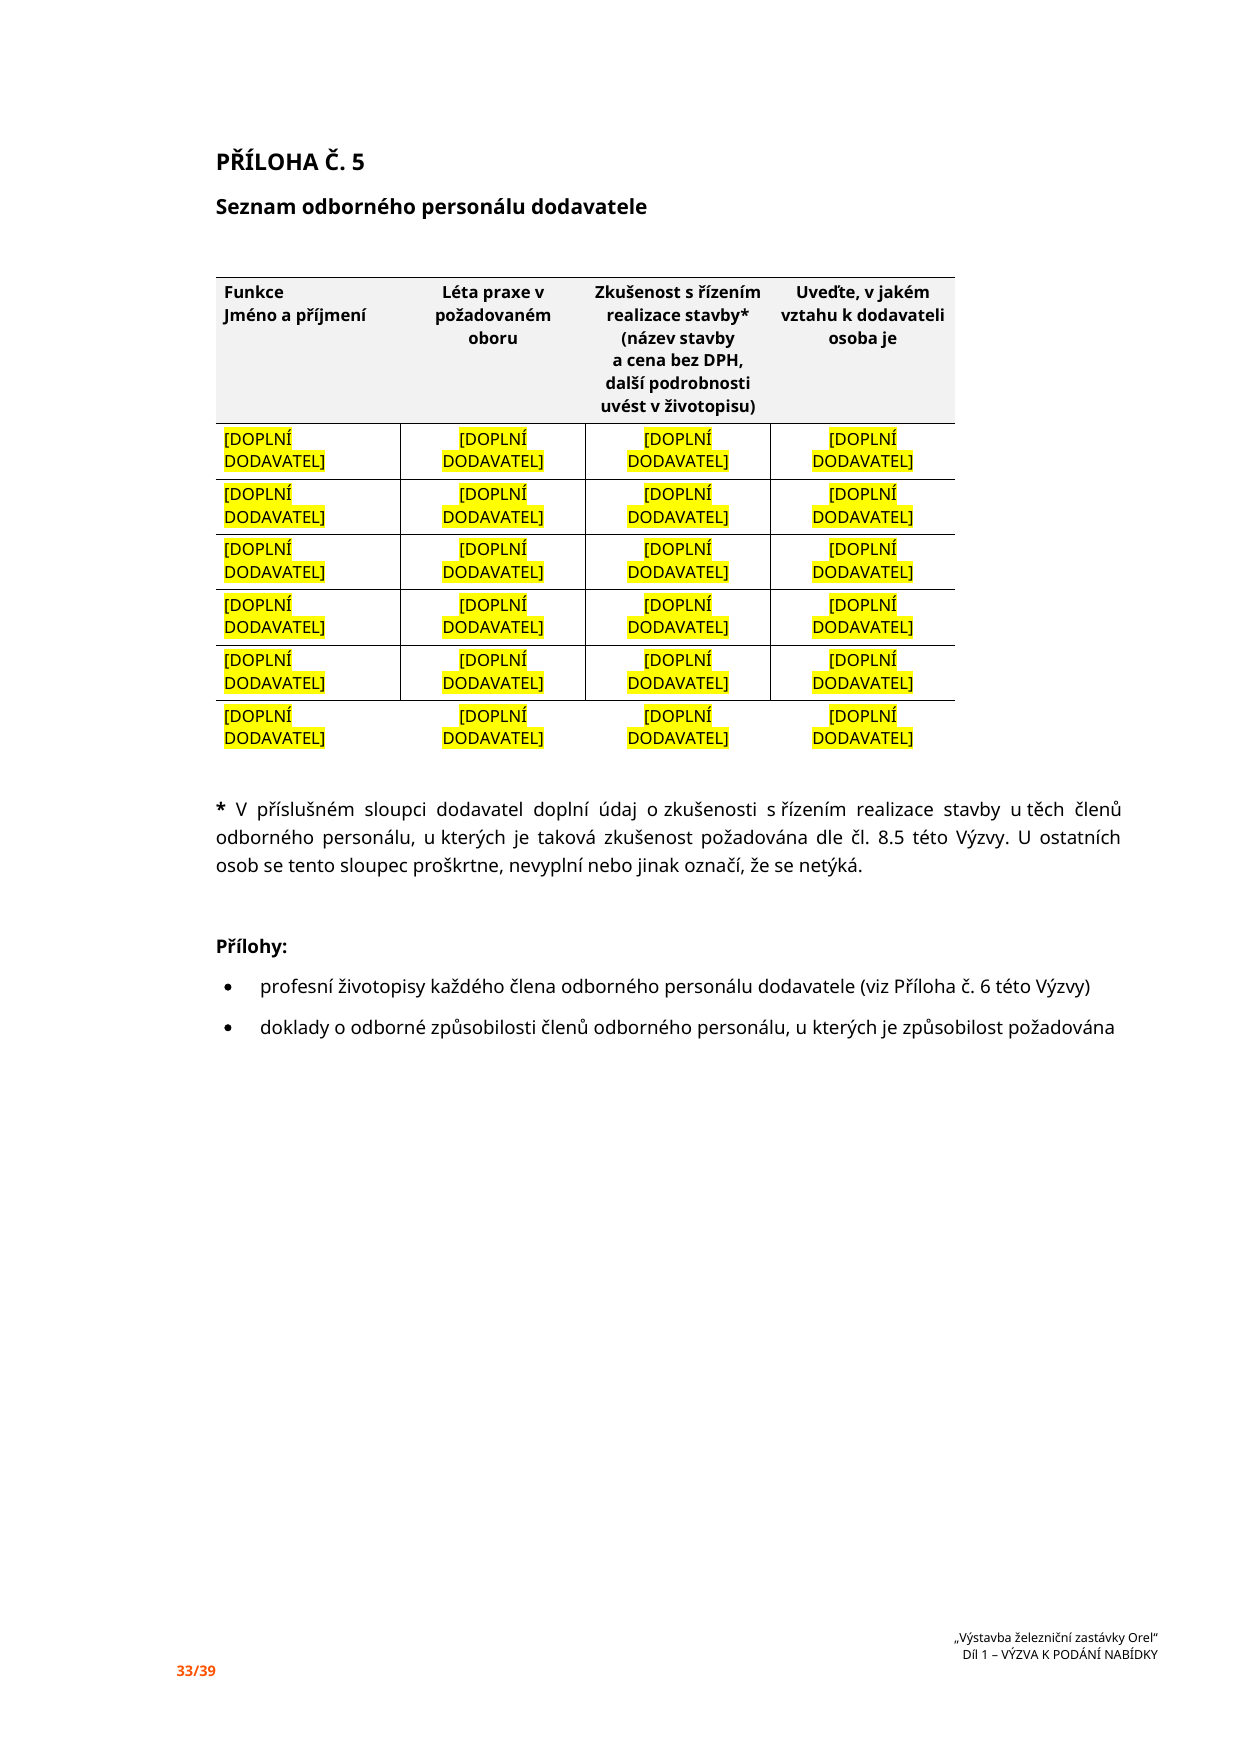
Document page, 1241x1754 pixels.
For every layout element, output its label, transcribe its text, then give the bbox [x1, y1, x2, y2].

table_cell [DOPLNÍ DODAVATEL] [216, 646, 400, 700]
table_cell [DOPLNÍ DODAVATEL] [216, 590, 400, 645]
table_cell [DOPLNÍ DODAVATEL] [401, 480, 585, 534]
text profesní životopisy každého člena odborného personálu dodavatele (viz Příloha č. 6 této Výzvy) [224, 974, 1122, 999]
table_header Léta praxe v požadovaném oboru [401, 278, 585, 423]
table_cell [DOPLNÍ DODAVATEL] [771, 590, 955, 645]
table_cell [DOPLNÍ DODAVATEL] [401, 424, 585, 478]
table_cell [DOPLNÍ DODAVATEL] [586, 646, 770, 700]
table_cell [DOPLNÍ DODAVATEL] [216, 480, 400, 534]
table_cell [DOPLNÍ DODAVATEL] [586, 424, 770, 478]
table_header Funkce Jméno a příjmení [216, 278, 401, 423]
table_cell [DOPLNÍ DODAVATEL] [771, 535, 955, 589]
table_cell [DOPLNÍ DODAVATEL] [401, 590, 585, 645]
table_cell [DOPLNÍ DODAVATEL] [585, 701, 770, 756]
text Seznam odborného personálu dodavatele [216, 192, 1122, 221]
table_cell [DOPLNÍ DODAVATEL] [586, 590, 770, 645]
text Přílohy: [216, 933, 1122, 959]
text * V příslušném sloupci dodavatel doplní údaj o zkušenosti s řízením realizace stavby u těch členů odborného personálu, u kterých je taková zkušenost požadována dle čl. 8.5 této Výzvy. U ostatních osob se tento sloupec proškrtne, nevyplní nebo jinak označí, že se netýká. [216, 796, 1122, 878]
table_cell [DOPLNÍ DODAVATEL] [216, 701, 401, 756]
table_header Zkušenost s řízením realizace stavby* (název stavby a cena bez DPH, další podrobnosti uvést v životopisu) [585, 278, 770, 423]
table_cell [DOPLNÍ DODAVATEL] [771, 646, 955, 700]
text Příloha č. 5 [216, 146, 1122, 177]
table_cell [DOPLNÍ DODAVATEL] [401, 646, 585, 700]
table_cell [DOPLNÍ DODAVATEL] [770, 701, 955, 756]
table_cell [DOPLNÍ DODAVATEL] [216, 535, 400, 589]
table_cell [DOPLNÍ DODAVATEL] [401, 701, 585, 756]
table_header Uveďte, v jakém vztahu k dodavateli osoba je [770, 278, 955, 423]
table_cell [DOPLNÍ DODAVATEL] [586, 480, 770, 534]
table_cell [DOPLNÍ DODAVATEL] [401, 535, 585, 589]
table_cell [DOPLNÍ DODAVATEL] [586, 535, 770, 589]
table_cell [DOPLNÍ DODAVATEL] [771, 424, 955, 478]
text doklady o odborné způsobilosti členů odborného personálu, u kterých je způsobilost požadována [224, 1014, 1122, 1040]
table_cell [DOPLNÍ DODAVATEL] [771, 480, 955, 534]
table_cell [DOPLNÍ DODAVATEL] [216, 424, 400, 478]
